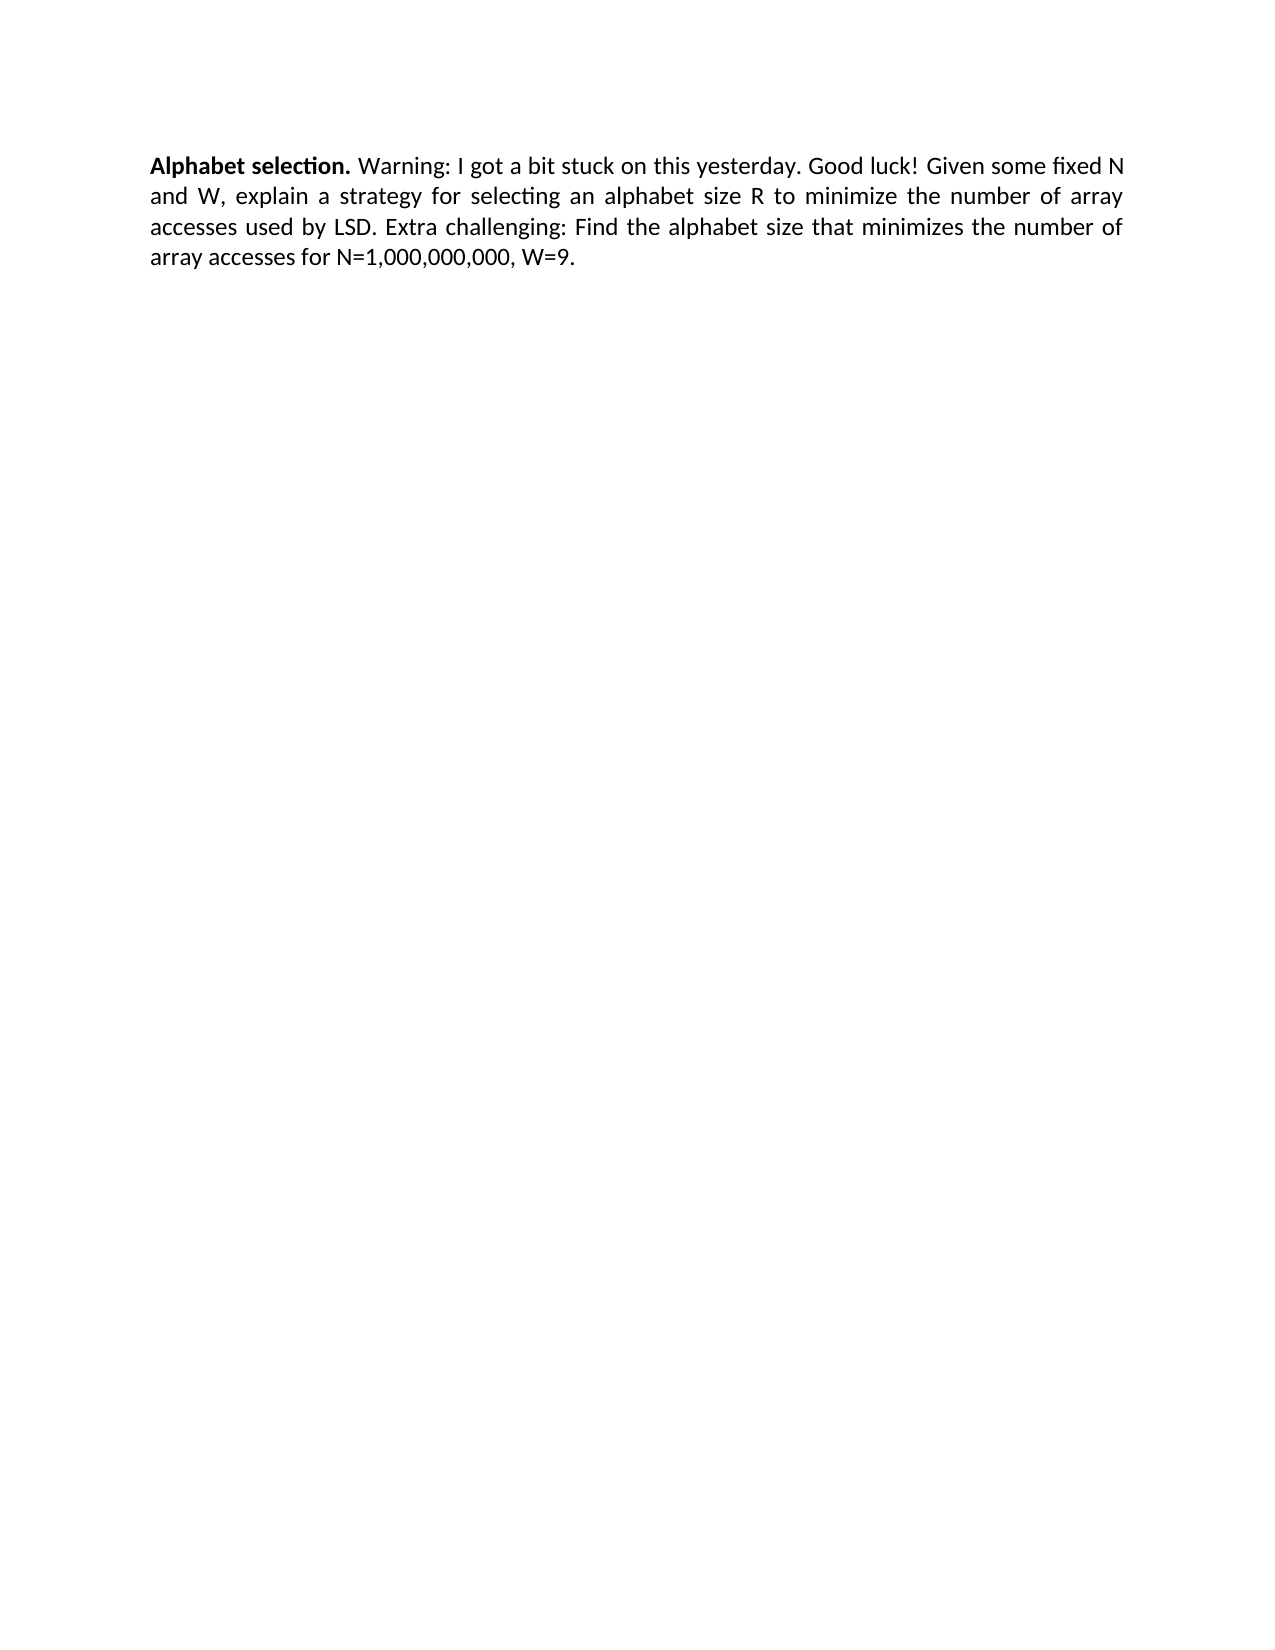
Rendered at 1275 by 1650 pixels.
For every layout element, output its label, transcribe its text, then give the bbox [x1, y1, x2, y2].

text Alphabet selection. Warning: I got a bit stuck on this yesterday. Good luck! Given some fixed N and W, explain a strategy for selecting an alphabet size R to minimize the number of array accesses used by LSD. Extra challenging: Find the alphabet size that minimizes the number of array accesses for N=1,000,000,000, W=9. [150, 150, 1125, 272]
